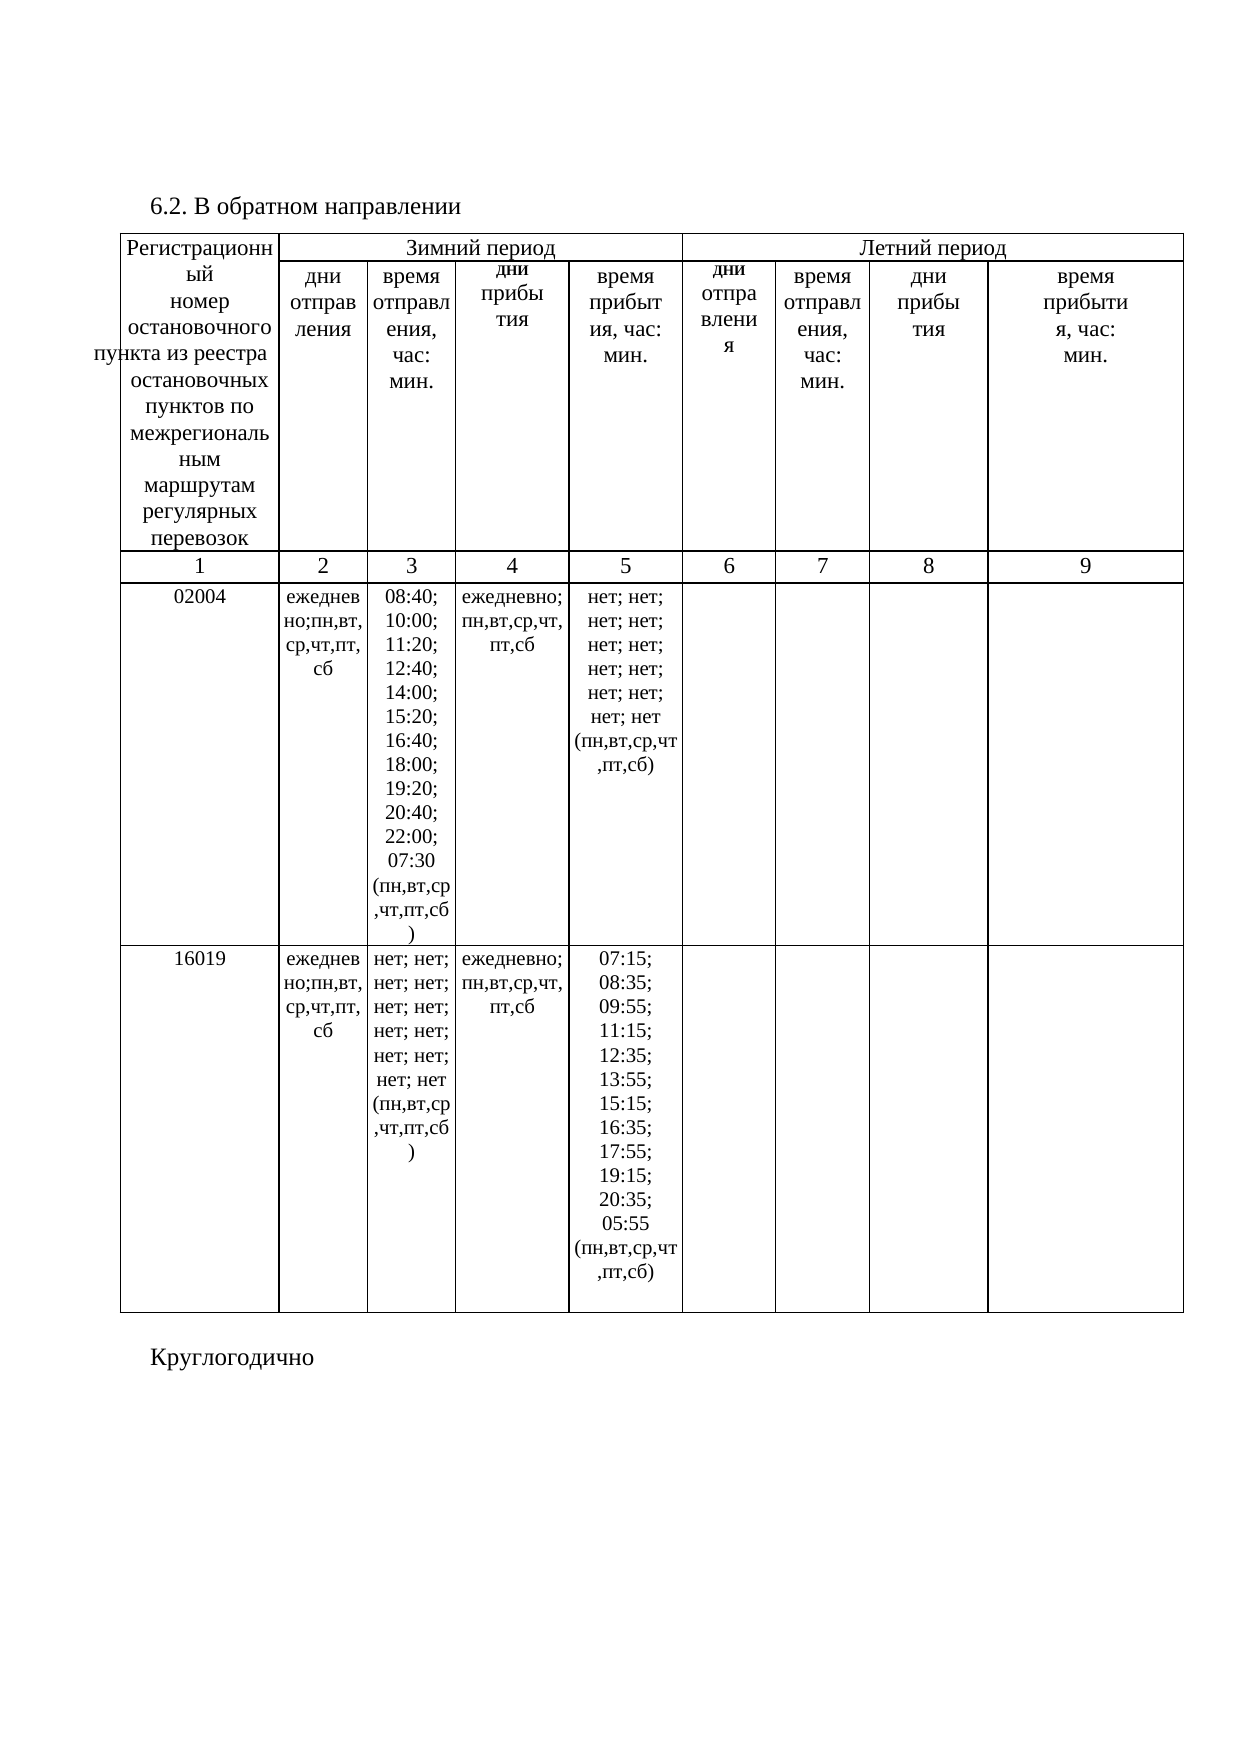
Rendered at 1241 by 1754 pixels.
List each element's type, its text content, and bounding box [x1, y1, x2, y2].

table_cell [870, 946, 987, 1312]
table_cell [683, 946, 775, 1312]
table_cell ежедневно;пн,вт,ср,чт,пт,сб [280, 946, 367, 1312]
table_cell 02004 [121, 584, 278, 945]
table_cell нет; нет; нет; нет; нет; нет; нет; нет; нет; нет; нет; нет (пн,вт,ср,чт,пт,сб) [570, 584, 682, 945]
table_cell время прибыти я, час: мин. [989, 262, 1183, 550]
table_header Летний период [683, 234, 1183, 260]
table_cell [776, 946, 869, 1312]
table_cell 4 [456, 552, 568, 582]
table_cell время отправл ения, час: мин. [776, 262, 869, 550]
table_cell ежедневно;пн,вт,ср,чт,пт,сб [280, 584, 367, 945]
table_cell [989, 584, 1183, 945]
table_cell 5 [570, 552, 682, 582]
table_cell 8 [870, 552, 987, 582]
table_cell ДНИ отпра влени я [683, 262, 775, 550]
table_cell ДНИ прибы тия [456, 262, 568, 550]
table_cell [870, 584, 987, 945]
table_cell 9 [989, 552, 1183, 582]
table_cell дни отправ ления [280, 262, 367, 550]
table_cell 6 [683, 552, 775, 582]
table_cell ежедневно;пн,вт,ср,чт,пт,сб [456, 584, 568, 945]
table_header Регистрационный номер остановочного пункта из реестра остановочных пунктов по межрегиональным маршрутам регулярных перевозок [121, 234, 278, 550]
table_cell нет; нет; нет; нет; нет; нет; нет; нет; нет; нет; нет; нет (пн,вт,ср,чт,пт,сб) [368, 946, 455, 1312]
table_cell дни прибы тия [870, 262, 987, 550]
table_cell [683, 584, 775, 945]
table_header Зимний период [280, 234, 682, 260]
table_cell 16019 [121, 946, 278, 1312]
table_cell [989, 946, 1183, 1312]
table_cell 08:40; 10:00; 11:20; 12:40; 14:00; 15:20; 16:40; 18:00; 19:20; 20:40; 22:00; 07:30 (пн,вт,ср,чт,пт,сб) [368, 584, 455, 945]
table_cell ежедневно;пн,вт,ср,чт,пт,сб [456, 946, 568, 1312]
table_cell время прибыт ия, час: мин. [570, 262, 682, 550]
table_cell 3 [368, 552, 455, 582]
table_cell 7 [776, 552, 869, 582]
table_cell время отправл ения, час: мин. [368, 262, 455, 550]
table_cell 2 [280, 552, 367, 582]
table_cell 07:15; 08:35; 09:55; 11:15; 12:35; 13:55; 15:15; 16:35; 17:55; 19:15; 20:35; 05:55 (пн,вт,ср,чт,пт,сб) [570, 946, 682, 1312]
text Круглогодично [150, 1342, 1090, 1371]
table_cell 1 [121, 552, 278, 582]
table_cell [776, 584, 869, 945]
text 6.2. В обратном направлении [150, 191, 1090, 220]
